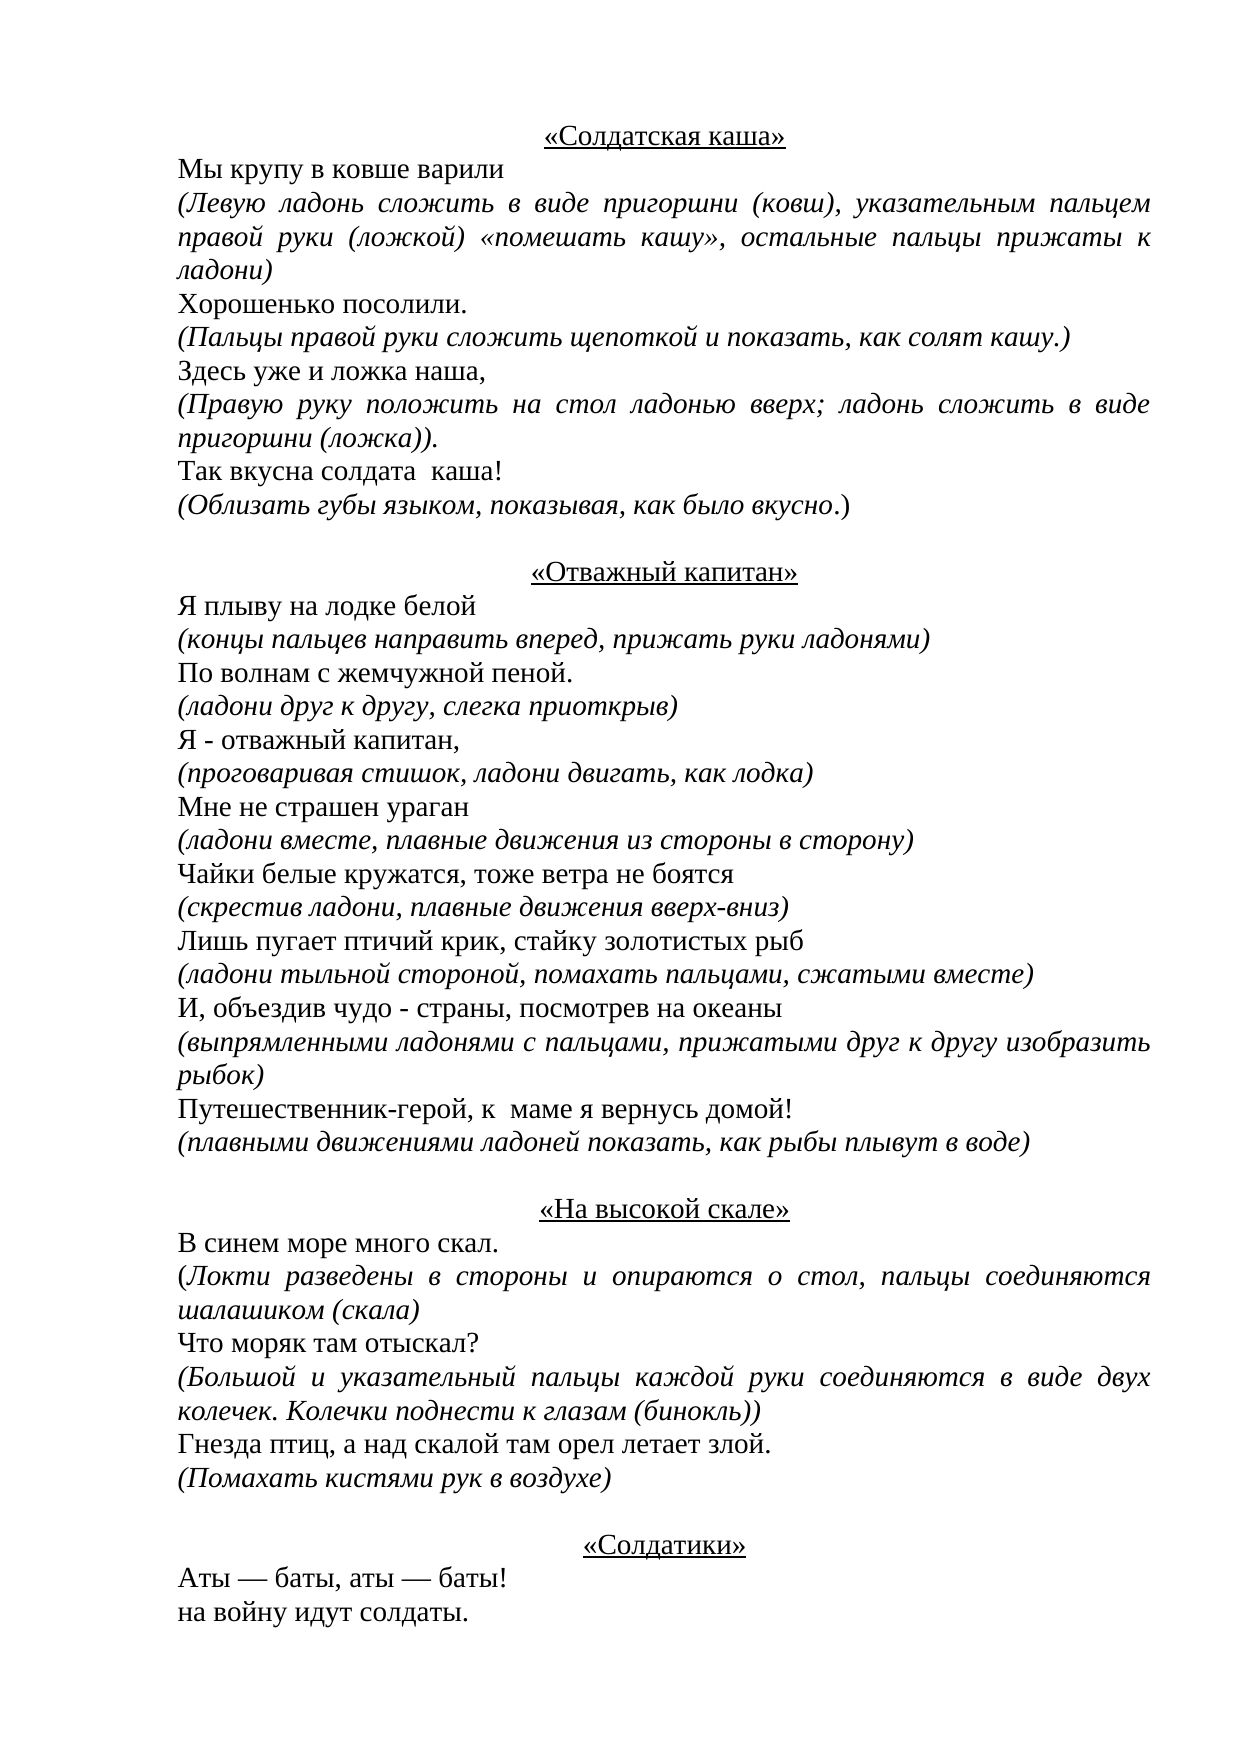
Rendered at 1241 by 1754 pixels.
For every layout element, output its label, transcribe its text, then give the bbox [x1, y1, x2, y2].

text (Облизать губы языком, показывая, как было вкусно.) [177, 487, 1152, 521]
text (выпрямленными ладонями с пальцами, прижатыми друг к другу изобразить рыбок) [177, 1024, 1152, 1091]
text Хорошенько посолили. [177, 286, 1152, 319]
text По волнам с жемчужной пеной. [177, 655, 1152, 688]
text (ладони друг к другу, слегка приоткрыв) [177, 688, 1152, 722]
text Здесь уже и ложка наша, [177, 353, 1152, 386]
text (ладони тыльной стороной, помахать пальцами, сжатыми вместе) [177, 957, 1152, 990]
text (Большой и указательный пальцы каждой руки соединяются в виде двух колечек. Колечки поднести к глазам (бинокль)) [177, 1359, 1152, 1426]
text (Пальцы правой руки сложить щепоткой и показать, как солят кашу.) [177, 319, 1152, 353]
text (Левую ладонь сложить в виде пригоршни (ковш), указательным пальцем правой руки (ложкой) «помешать кашу», остальные пальцы прижаты к ладони) [177, 185, 1152, 286]
text Я плыву на лодке белой [177, 588, 1152, 621]
text Что моряк там отыскал? [177, 1326, 1152, 1359]
text Я - отважный капитан, [177, 722, 1152, 755]
text (ладони вместе, плавные движения из стороны в сторону) [177, 822, 1152, 856]
text Путешественник-герой, к маме я вернусь домой! [177, 1091, 1152, 1124]
text «Солдатская каша» [177, 118, 1152, 152]
text Гнезда птиц, а над скалой там орел летает злой. [177, 1426, 1152, 1460]
text Аты — баты, аты — баты! [177, 1560, 1152, 1594]
text на войну идут солдаты. [177, 1594, 1152, 1627]
text И, объездив чудо - страны, посмотрев на океаны [177, 990, 1152, 1024]
text Лишь пугает птичий крик, стайку золотистых рыб [177, 923, 1152, 957]
text Мне не страшен ураган [177, 789, 1152, 822]
text «Солдатики» [177, 1527, 1152, 1560]
text (проговаривая стишок, ладони двигать, как лодка) [177, 755, 1152, 789]
text Так вкусна солдата каша! [177, 453, 1152, 487]
text (Помахать кистями рук в воздухе) [177, 1460, 1152, 1493]
text Чайки белые кружатся, тоже ветра не боятся [177, 856, 1152, 889]
text (Локти разведены в стороны и опираются о стол, пальцы соединяются шалашиком (скала) [177, 1258, 1152, 1326]
text (концы пальцев направить вперед, прижать руки ладонями) [177, 621, 1152, 655]
text «На высокой скале» [177, 1191, 1152, 1225]
text «Отважный капитан» [177, 554, 1152, 588]
text (плавными движениями ладоней показать, как рыбы плывут в воде) [177, 1124, 1152, 1158]
text Мы крупу в ковше варили [177, 152, 1152, 185]
text (Правую руку положить на стол ладонью вверх; ладонь сложить в виде пригоршни (ложка)). [177, 386, 1152, 453]
text В синем море много скал. [177, 1225, 1152, 1258]
text (скрестив ладони, плавные движения вверх-вниз) [177, 889, 1152, 923]
